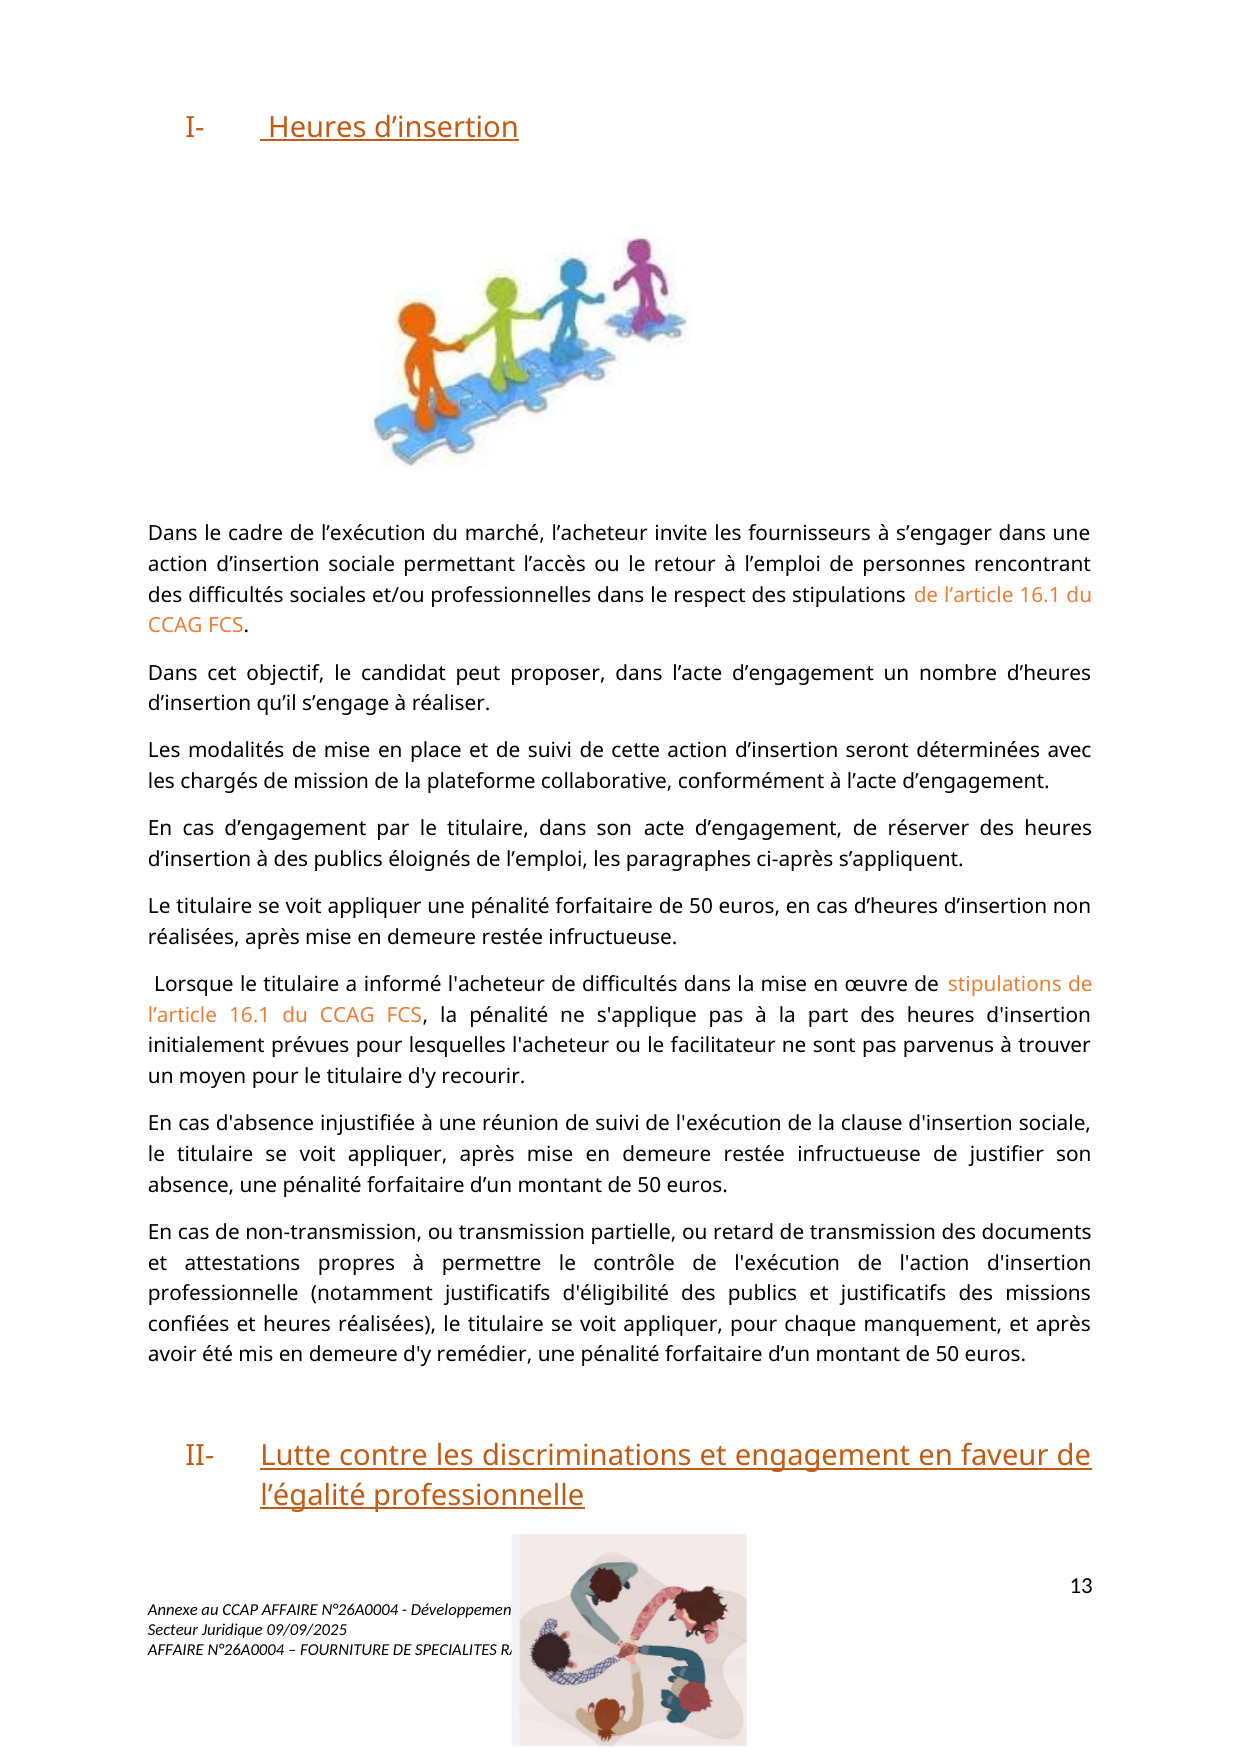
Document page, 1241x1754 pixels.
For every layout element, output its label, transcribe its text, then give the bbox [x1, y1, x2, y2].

text Dans le cadre de l’exécution du marché, l’acheteur invite les fournisseurs à s’engager dans une action d’insertion sociale permettant l’accès ou le retour à l’emploi de personnes rencontrant des difficultés sociales et/ou professionnelles dans le respect des stipulations de l’article 16.1 du CCAG FCS. [148, 518, 1092, 639]
text Les modalités de mise en place et de suivi de cette action d’insertion seront déterminées avec les chargés de mission de la plateforme collaborative, conformément à l’acte d’engagement. [148, 736, 1092, 794]
text Dans cet objectif, le candidat peut proposer, dans l’acte d’engagement un nombre d’heures d’insertion qu’il s’engage à réaliser. [148, 658, 1092, 717]
picture [509, 1534, 747, 1747]
text En cas de non-transmission, ou transmission partielle, ou retard de transmission des documents et attestations propres à permettre le contrôle de l'exécution de l'action d'insertion professionnelle (notamment justificatifs d'éligibilité des publics et justificatifs des missions confiées et heures réalisées), le titulaire se voit appliquer, pour chaque manquement, et après avoir été mis en demeure d'y remédier, une pénalité forfaitaire d’un montant de 50 euros. [148, 1217, 1092, 1368]
text En cas d’engagement par le titulaire, dans son acte d’engagement, de réserver des heures d’insertion à des publics éloignés de l’emploi, les paragraphes ci-après s’appliquent. [148, 813, 1092, 872]
subtitle Lutte contre les discriminations et engagement en faveur de l’égalité professionnelle [185, 1434, 1092, 1513]
subtitle Heures d’insertion [185, 106, 1092, 146]
text Lorsque le titulaire a informé l'acheteur de difficultés dans la mise en œuvre de stipulations de l’article 16.1 du CCAG FCS, la pénalité ne s'applique pas à la part des heures d'insertion initialement prévues pour lesquelles l'acheteur ou le facilitateur ne sont pas parvenus à trouver un moyen pour le titulaire d'y recourir. [148, 969, 1092, 1089]
text En cas d'absence injustifiée à une réunion de suivi de l'exécution de la clause d'insertion sociale, le titulaire se voit appliquer, après mise en demeure restée infructueuse de justifier son absence, une pénalité forfaitaire d’un montant de 50 euros. [148, 1108, 1092, 1198]
text Le titulaire se voit appliquer une pénalité forfaitaire de 50 euros, en cas d’heures d’insertion non réalisées, après mise en demeure restée infructueuse. [148, 891, 1092, 950]
